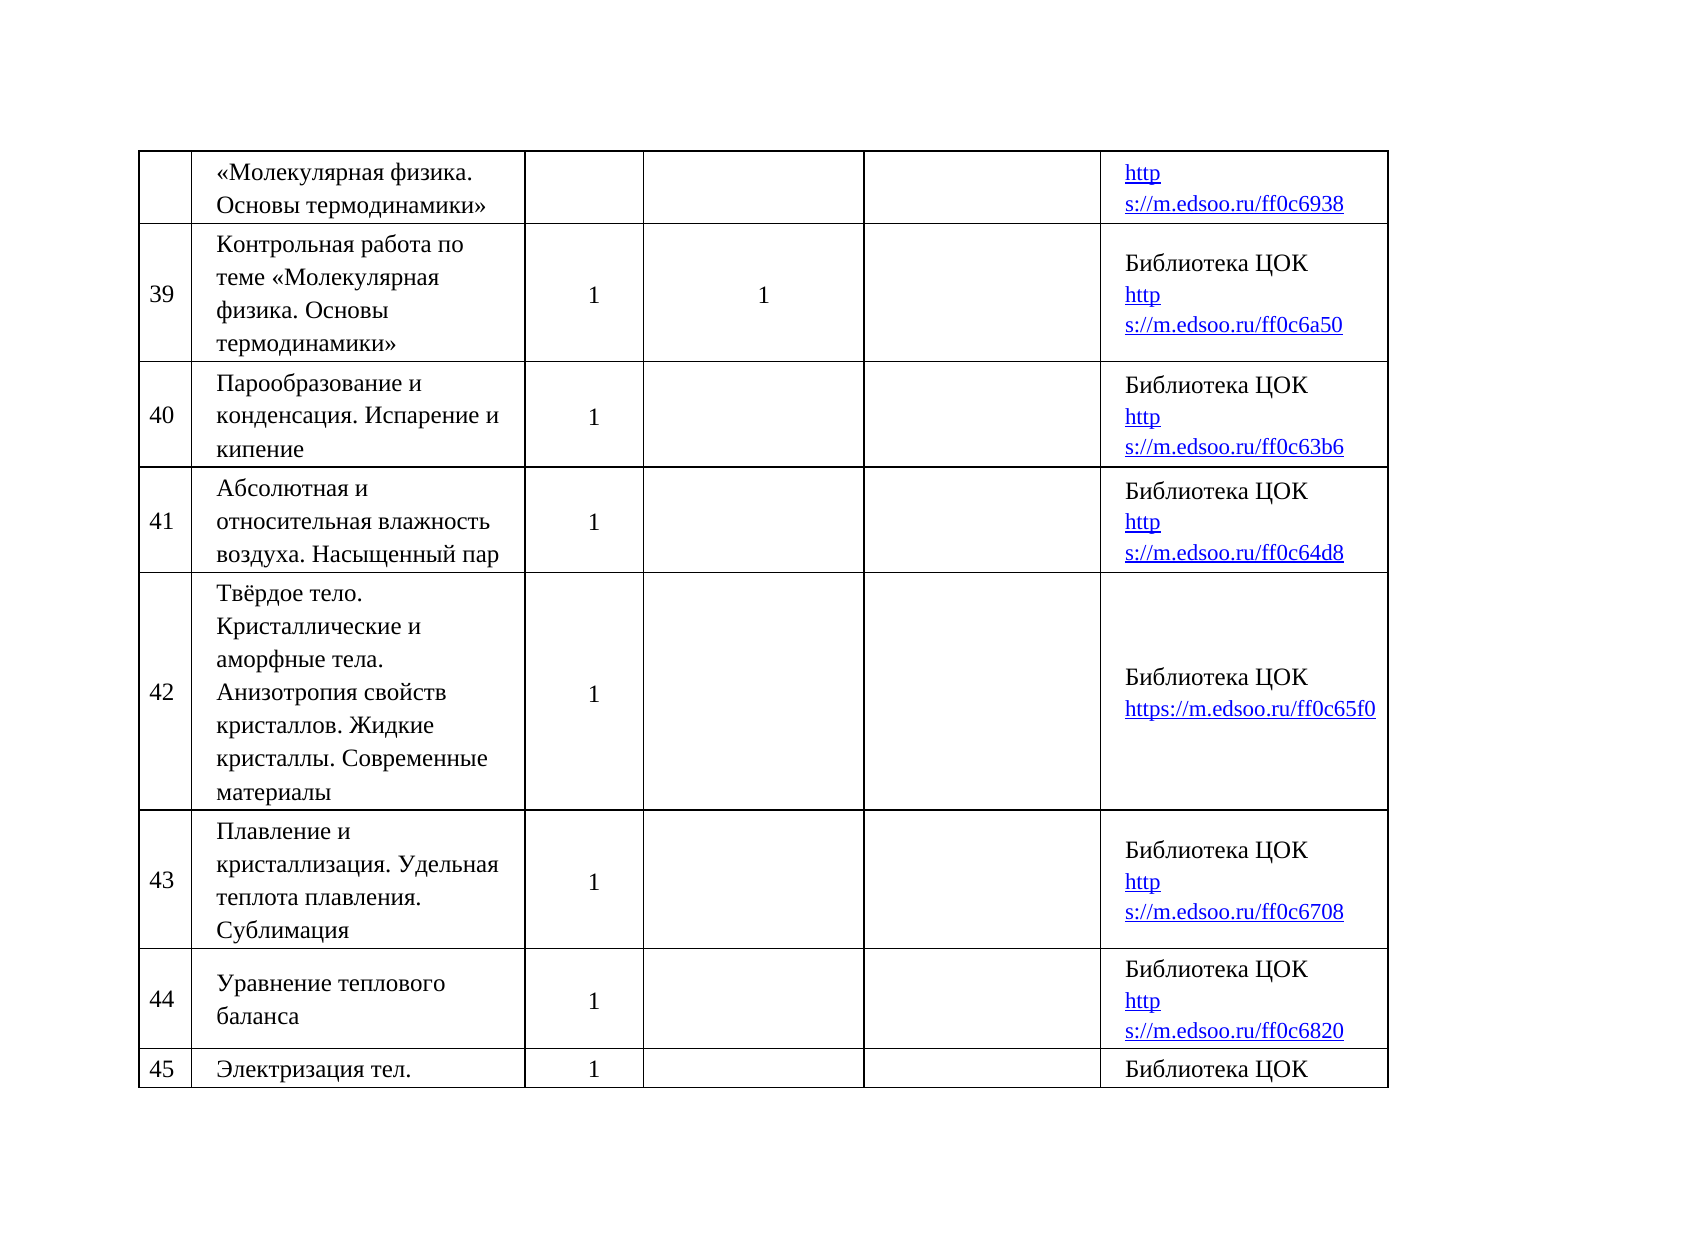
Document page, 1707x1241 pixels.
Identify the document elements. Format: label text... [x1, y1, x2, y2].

table_cell [865, 468, 1100, 572]
table_cell [644, 152, 863, 222]
table_cell Библиотека ЦОК https://m.edsoo.ru/ff0c64d8 [1101, 468, 1387, 572]
table_cell 44 [140, 949, 191, 1047]
table_cell Библиотека ЦОК https://m.edsoo.ru/ff0c6820 [1101, 949, 1387, 1047]
table_cell Библиотека ЦОК https://m.edsoo.ru/ff0c6708 [1101, 811, 1387, 948]
table_cell 1 [526, 152, 643, 222]
table_cell 42 [140, 573, 191, 809]
table_cell [865, 224, 1100, 361]
table_cell 39 [140, 224, 191, 361]
table_cell Контрольная работа по теме «Молекулярная физика. Основы термодинамики» [192, 224, 524, 361]
table_cell 1 [526, 468, 643, 572]
table_cell Парообразование и конденсация. Испарение и кипение [192, 362, 524, 466]
table_cell [644, 949, 863, 1047]
table_cell Уравнение теплового баланса [192, 949, 524, 1047]
table_cell [865, 573, 1100, 809]
table_cell 1 [526, 224, 643, 361]
table_cell [865, 1049, 1100, 1087]
table_cell Библиотека ЦОК https://m.edsoo.ru/ff0c63b6 [1101, 362, 1387, 466]
table_cell [644, 468, 863, 572]
table_cell [644, 811, 863, 948]
table_cell Плавление и кристаллизация. Удельная теплота плавления. Сублимация [192, 811, 524, 948]
table_cell Библиотека ЦОК https://m.edsoo.ru/ff0c6a50 [1101, 224, 1387, 361]
table_cell Библиотека ЦОК https://m.edsoo.ru/ff0c65f0 [1101, 573, 1387, 809]
table_cell 40 [140, 362, 191, 466]
table_cell 45 [140, 1049, 191, 1087]
table_cell [865, 152, 1100, 222]
table_cell 41 [140, 468, 191, 572]
table_cell [865, 362, 1100, 466]
table_cell Абсолютная и относительная влажность воздуха. Насыщенный пар [192, 468, 524, 572]
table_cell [1101, 152, 1387, 222]
table_cell [644, 573, 863, 809]
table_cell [192, 1049, 524, 1087]
table_cell 38 [140, 152, 191, 222]
table_cell Твёрдое тело. Кристаллические и аморфные тела. Анизотропия свойств кристаллов. Жидкие кристаллы. Современные материалы [192, 573, 524, 809]
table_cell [192, 152, 524, 222]
table_cell [865, 811, 1100, 948]
table_cell 1 [644, 224, 863, 361]
table_cell [644, 362, 863, 466]
table_cell 1 [526, 949, 643, 1047]
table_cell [1101, 1049, 1387, 1087]
table_cell 1 [526, 1049, 643, 1087]
table_cell [644, 1049, 863, 1087]
table_cell 1 [526, 573, 643, 809]
table_cell 43 [140, 811, 191, 948]
table_cell 1 [526, 362, 643, 466]
table_cell 1 [526, 811, 643, 948]
table_cell [865, 949, 1100, 1047]
